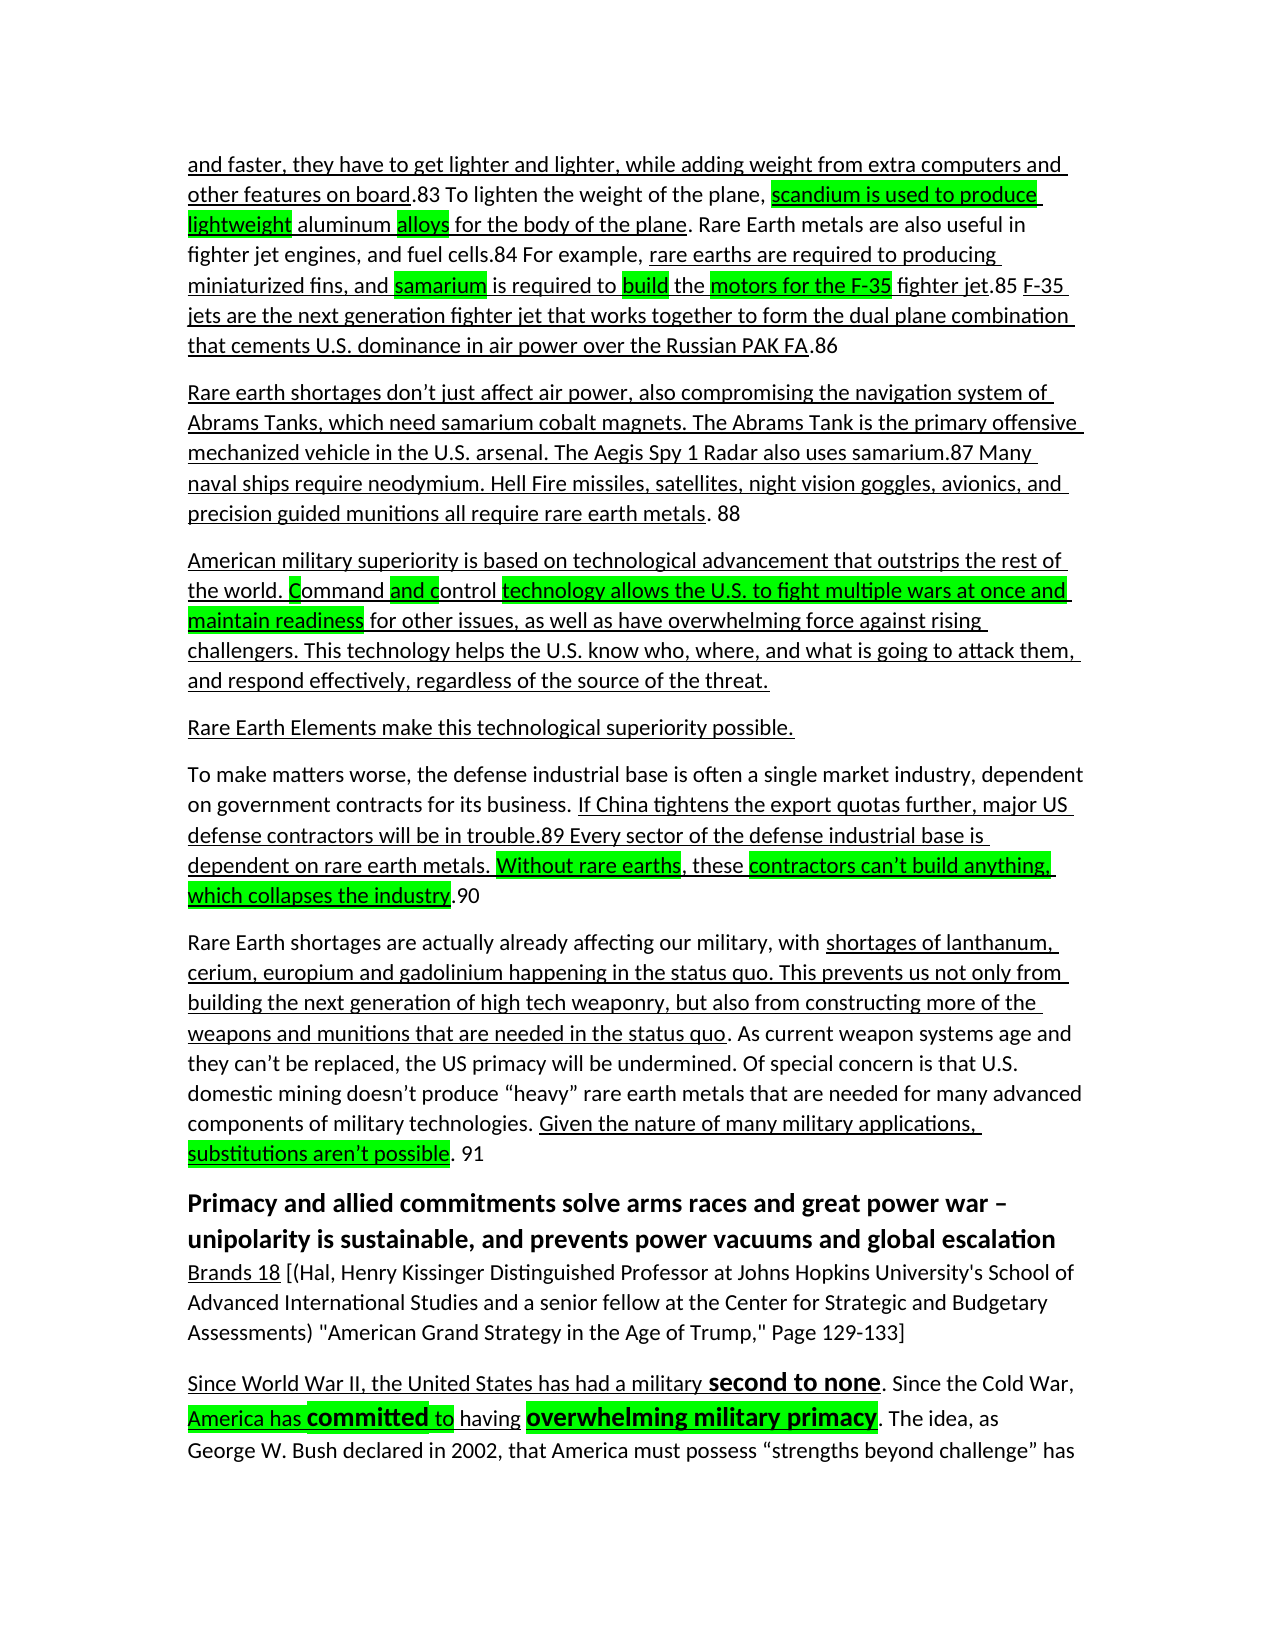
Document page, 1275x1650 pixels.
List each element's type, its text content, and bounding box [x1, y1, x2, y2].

text Brands 18 [(Hal, Henry Kissinger Distinguished Professor at Johns Hopkins University's School of Advanced International Studies and a senior fellow at the Center for Strategic and Budgetary Assessments) "American Grand Strategy in the Age of Trump," Page 129-133] [187, 1258, 1087, 1346]
text Rare earth shortages don’t just affect air power, also compromising the navigation system of Abrams Tanks, which need samarium cobalt magnets. The Abrams Tank is the primary offensive mechanized vehicle in the U.S. arsenal. The Aegis Spy 1 Radar also uses samarium.87 Many naval ships require neodymium. Hell Fire missiles, satellites, night vision goggles, avionics, and precision guided munitions all require rare earth metals. 88 [187, 378, 1087, 527]
text Rare Earth Elements make this technological superiority possible. [187, 713, 1087, 742]
text Rare Earth shortages are actually already affecting our military, with shortages of lanthanum, cerium, europium and gadolinium happening in the status quo. This prevents us not only from building the next generation of high tech weaponry, but also from constructing more of the weapons and munitions that are needed in the status quo. As current weapon systems age and they can’t be replaced, the US primacy will be undermined. Of special concern is that U.S. domestic mining doesn’t produce “heavy” rare earth metals that are needed for many advanced components of military technologies. Given the nature of many military applications, substitutions aren’t possible. 91 [187, 928, 1087, 1168]
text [187, 1365, 1087, 1464]
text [187, 150, 1087, 359]
text American military superiority is based on technological advancement that outstrips the rest of the world. Command and control technology allows the U.S. to fight multiple wars at once and maintain readiness for other issues, as well as have overwhelming force against rising challengers. This technology helps the U.S. know who, where, and what is going to attack them, and respond effectively, regardless of the source of the threat. [187, 546, 1087, 695]
subtitle Primacy and allied commitments solve arms races and great power war – unipolarity is sustainable, and prevents power vacuums and global escalation [187, 1186, 1087, 1255]
text To make matters worse, the defense industrial base is often a single market industry, dependent on government contracts for its business. If China tightens the export quotas further, major US defense contractors will be in trouble.89 Every sector of the defense industrial base is dependent on rare earth metals. Without rare earths, these contractors can’t build anything, which collapses the industry.90 [187, 760, 1087, 909]
